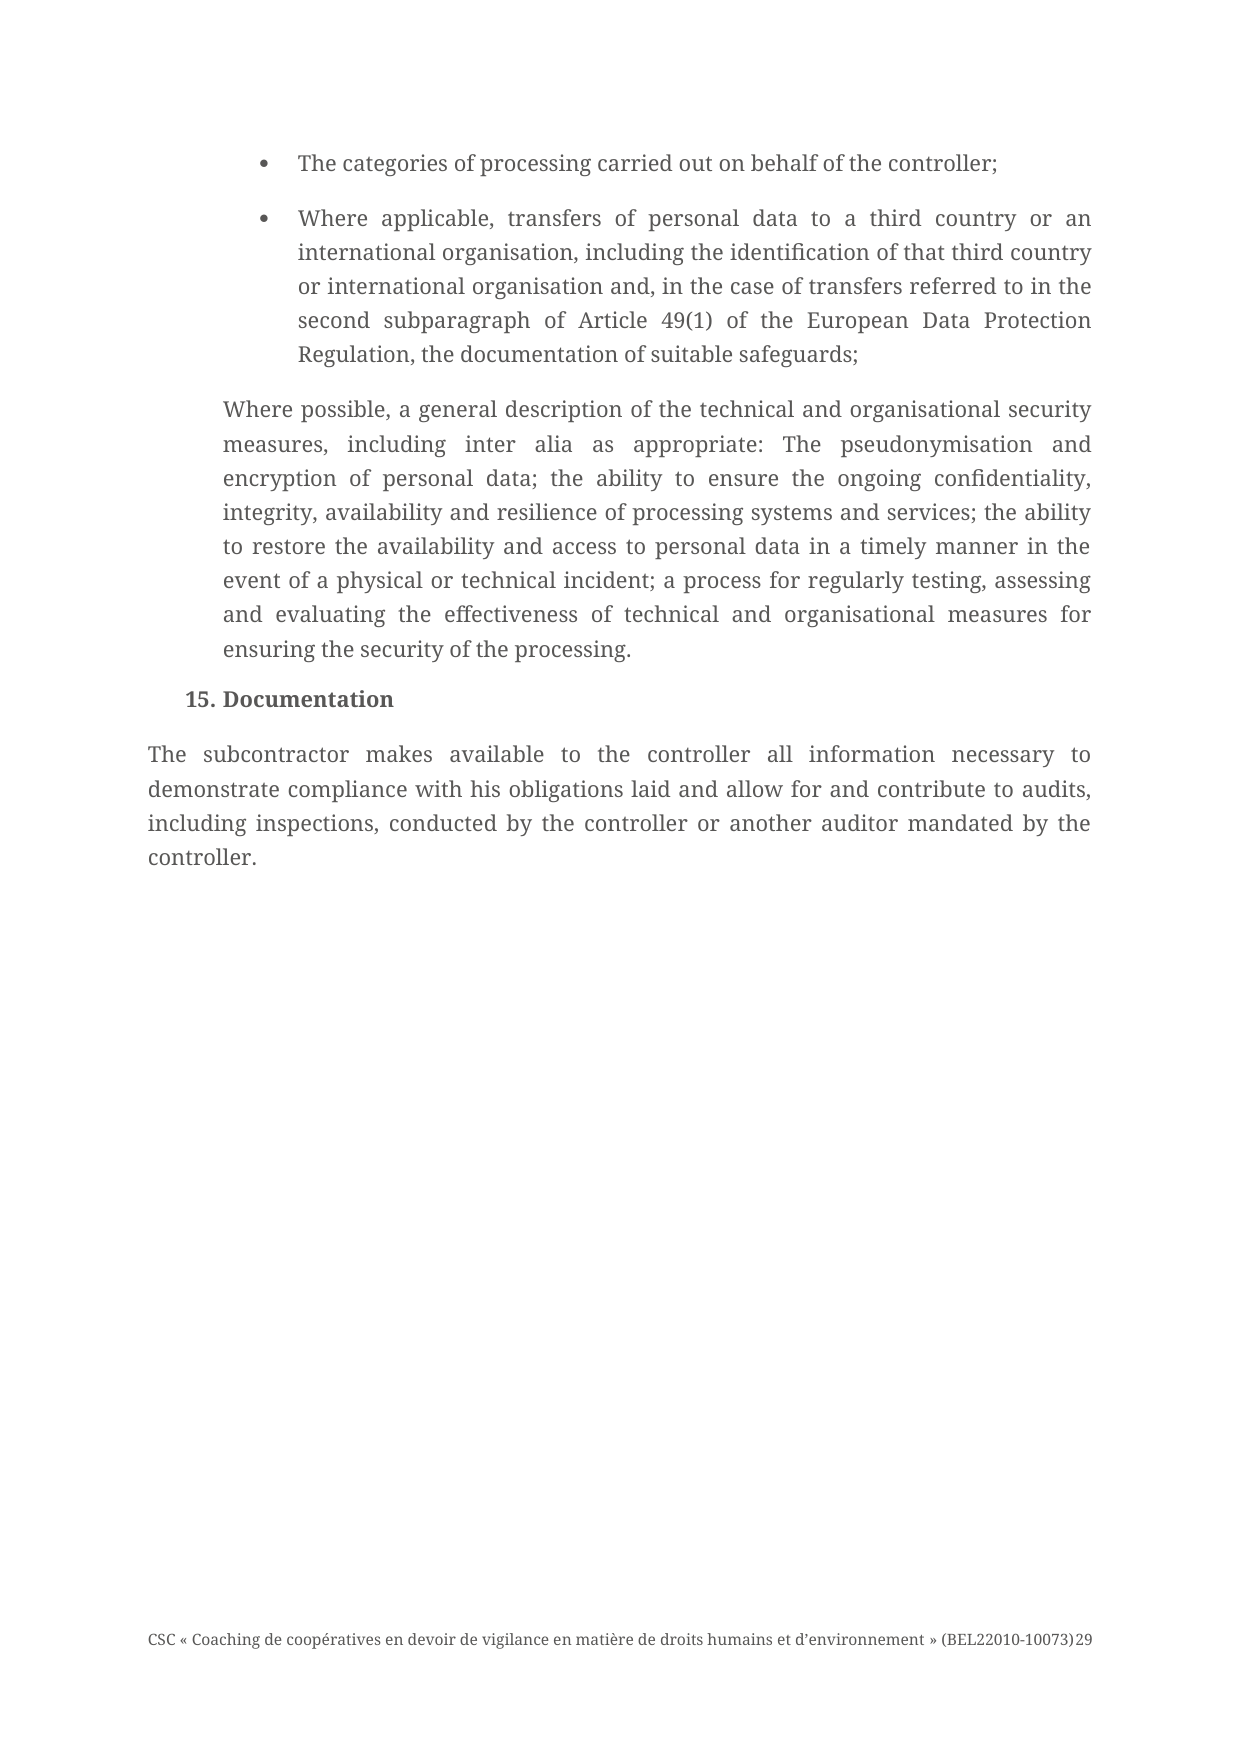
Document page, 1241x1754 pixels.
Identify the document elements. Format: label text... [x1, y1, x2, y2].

text The subcontractor makes available to the controller all information necessary to demonstrate compliance with his obligations laid and allow for and contribute to audits, including inspections, conducted by the controller or another auditor mandated by the controller. [148, 739, 1092, 872]
list Where applicable, transfers of personal data to a third country or an international organisation, including the identification of that third country or international organisation and, in the case of transfers referred to in the second subparagraph of Article 49(1) of the European Data Protection Regulation, the documentation of suitable safeguards; [260, 203, 1092, 369]
list The categories of processing carried out on behalf of the controller; [260, 148, 1092, 177]
text Where possible, a general description of the technical and organisational security measures, including inter alia as appropriate: The pseudonymisation and encryption of personal data; the ability to ensure the ongoing confidentiality, integrity, availability and resilience of processing systems and services; the ability to restore the availability and access to personal data in a timely manner in the event of a physical or technical incident; a process for regularly testing, assessing and evaluating the effectiveness of technical and organisational measures for ensuring the security of the processing. [223, 394, 1092, 663]
list Documentation [185, 684, 1092, 714]
